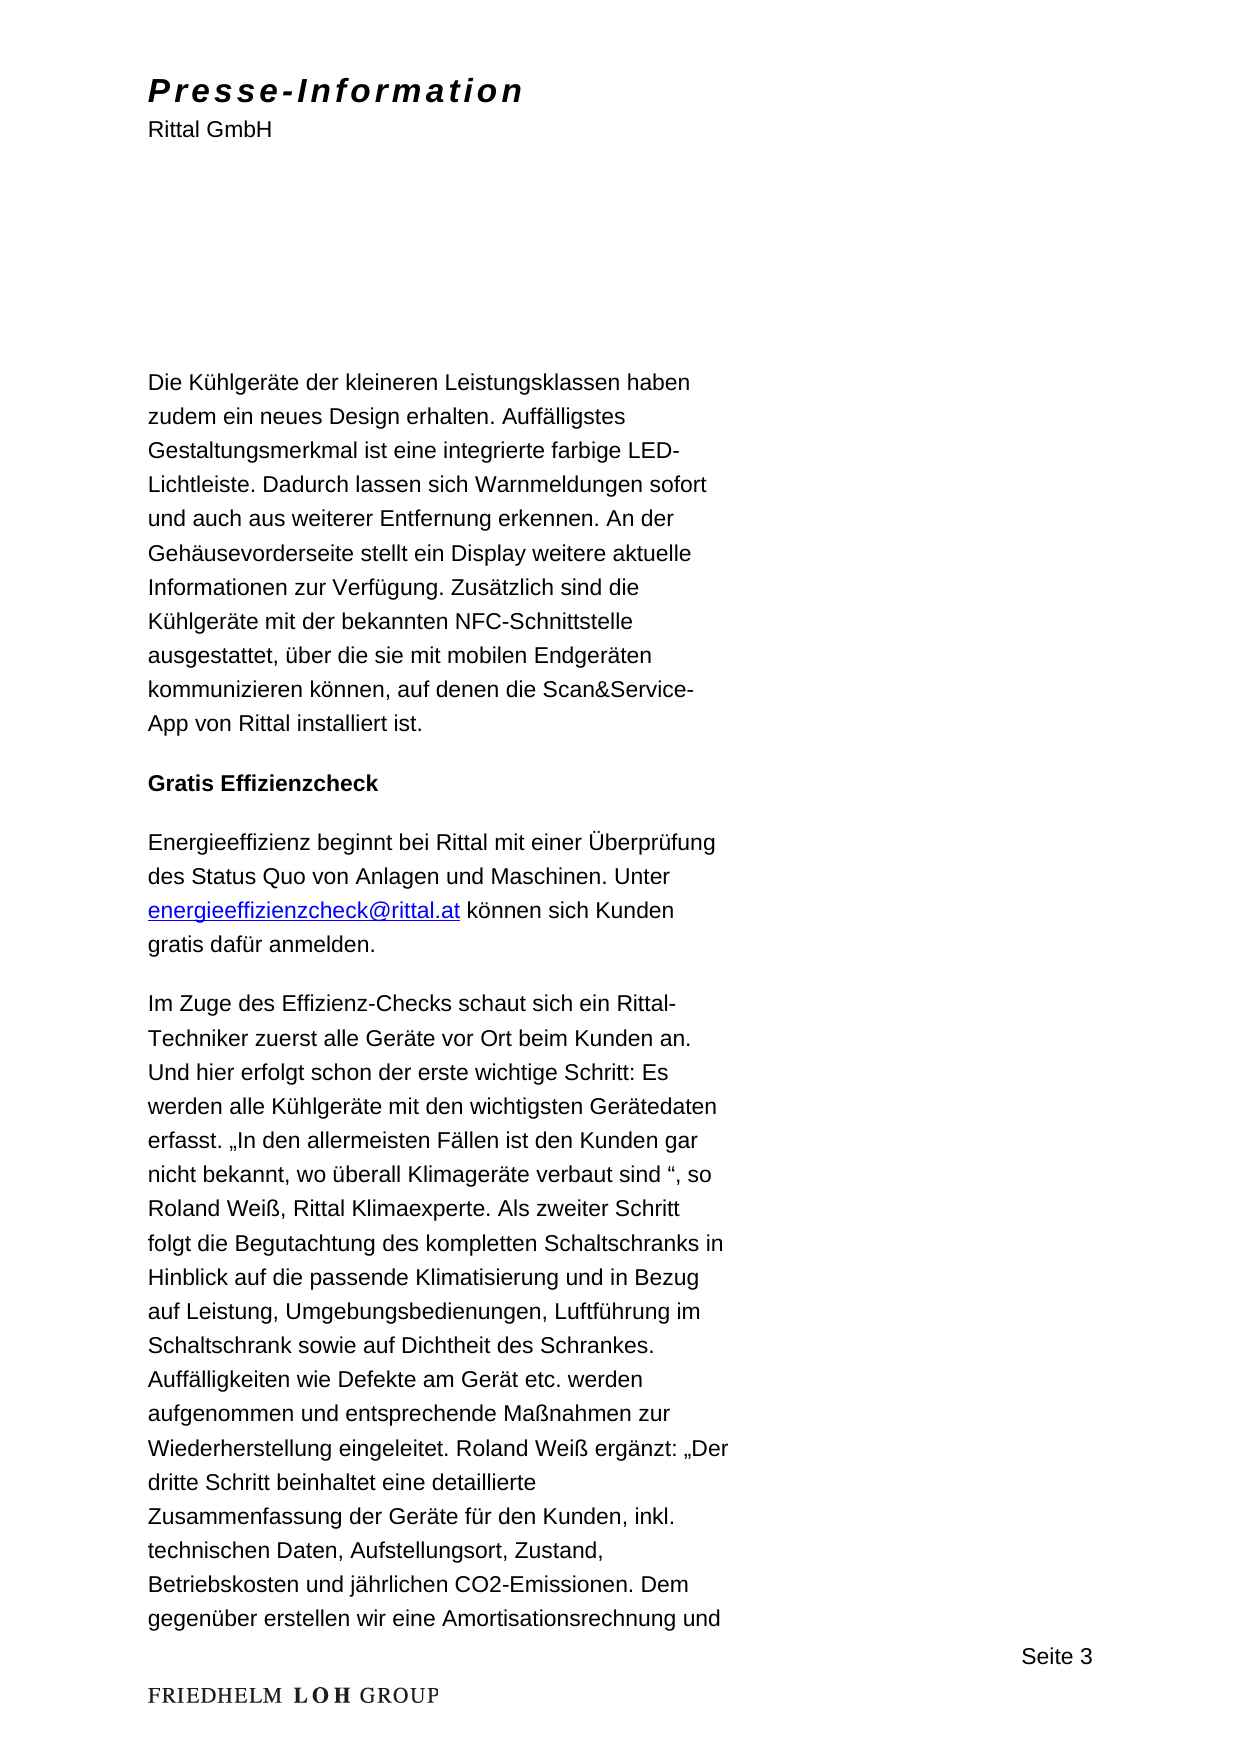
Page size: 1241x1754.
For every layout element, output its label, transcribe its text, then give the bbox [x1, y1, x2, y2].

text Die Kühlgeräte der kleineren Leistungsklassen haben zudem ein neues Design erhalten. Auffälligstes Gestaltungsmerkmal ist eine integrierte farbige LED-Lichtleiste. Dadurch lassen sich Warnmeldungen sofort und auch aus weiterer Entfernung erkennen. An der Gehäusevorderseite stellt ein Display weitere aktuelle Informationen zur Verfügung. Zusätzlich sind die Kühlgeräte mit der bekannten NFC-Schnittstelle ausgestattet, über die sie mit mobilen Endgeräten kommunizieren können, auf denen die Scan&Service-App von Rittal installiert ist. [148, 369, 729, 737]
text Energieeffizienz beginnt bei Rittal mit einer Überprüfung des Status Quo von Anlagen und Maschinen. Unter energieeffizienzcheck@rittal.at können sich Kunden gratis dafür anmelden. [148, 829, 729, 958]
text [148, 990, 729, 1632]
text Gratis Effizienzcheck [148, 769, 729, 796]
picture [148, 1687, 438, 1703]
